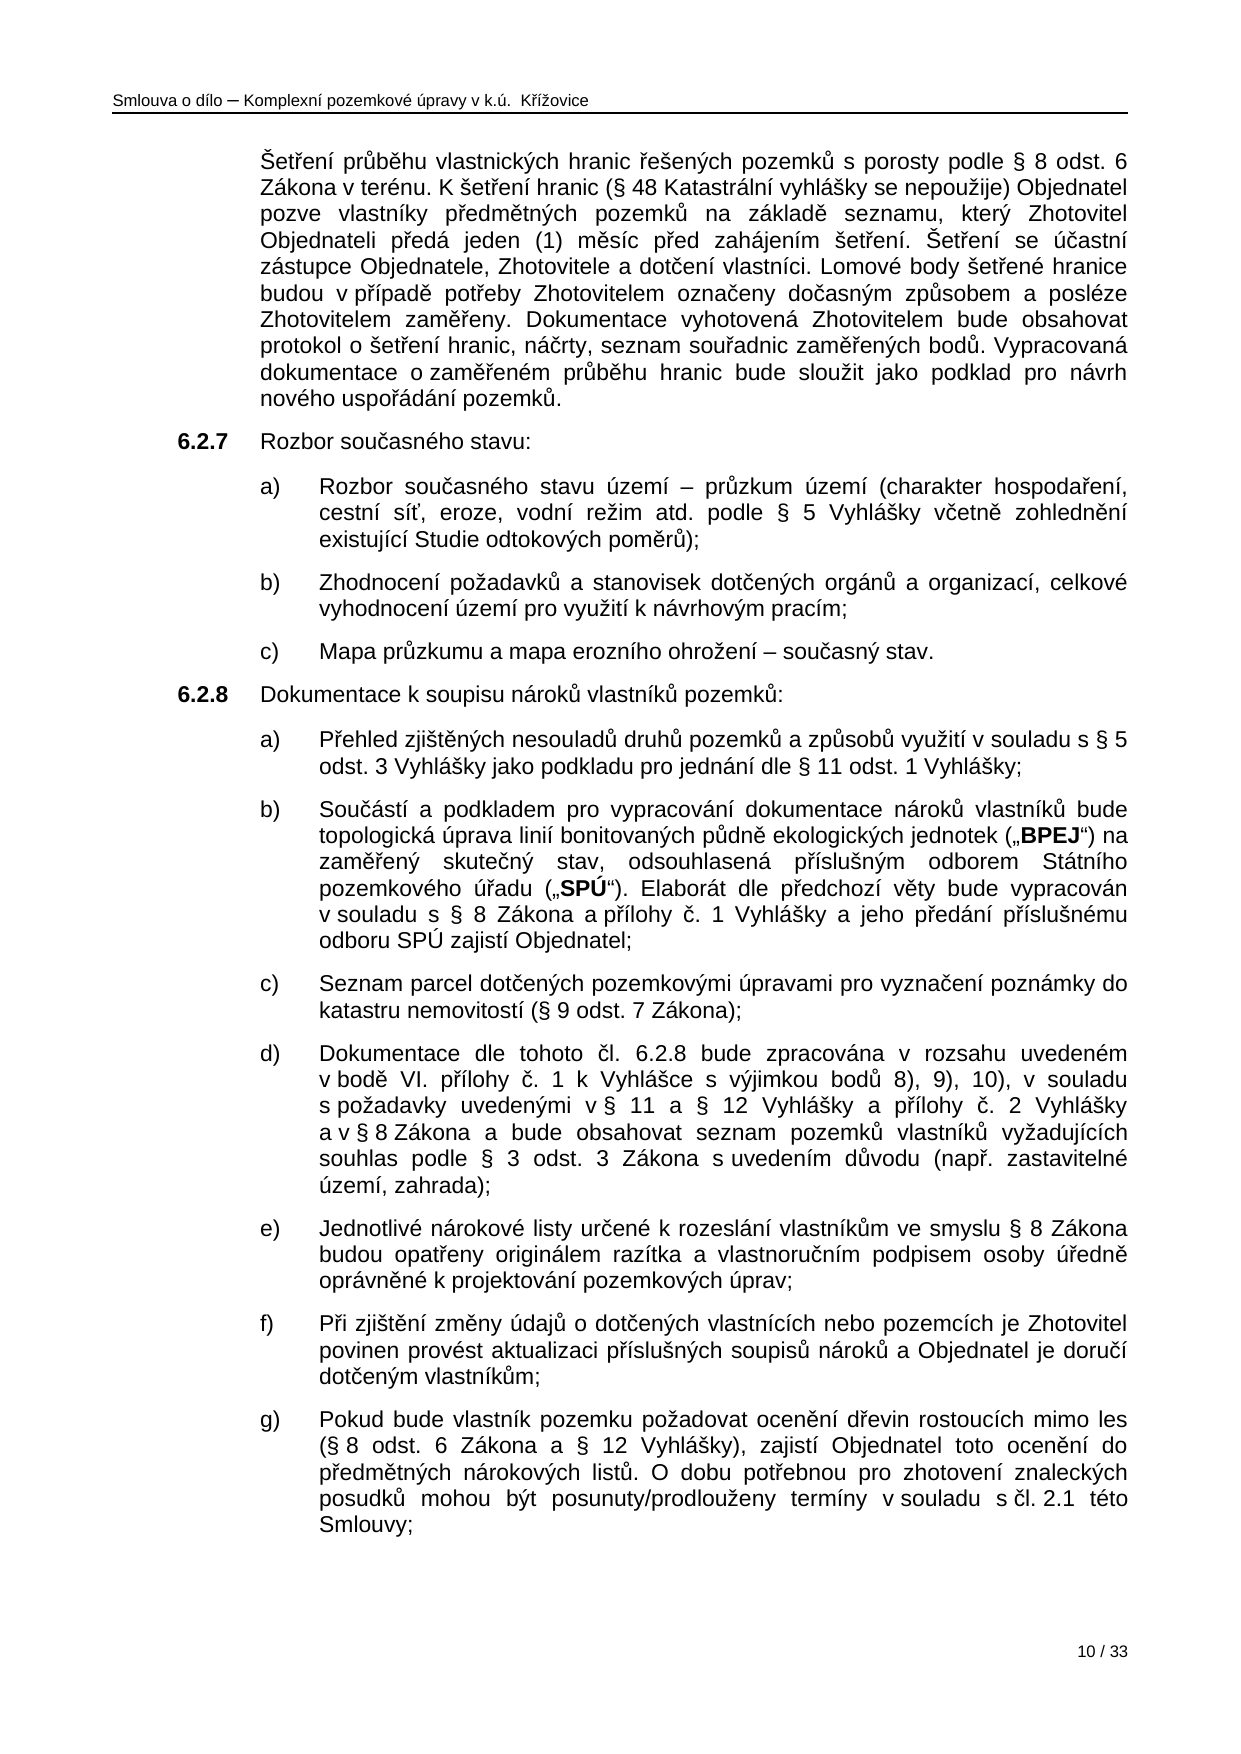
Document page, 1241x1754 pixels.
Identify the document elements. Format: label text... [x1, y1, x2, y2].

list Rozbor současného stavu území – průzkum území (charakter hospodaření, cestní síť, eroze, vodní režim atd. podle § 5 Vyhlášky včetně zohlednění existující Studie odtokových poměrů); [260, 473, 1128, 552]
list Zhodnocení požadavků a stanovisek dotčených orgánů a organizací, celkové vyhodnocení území pro využití k návrhovým pracím; [260, 569, 1128, 621]
list Pokud bude vlastník pozemku požadovat ocenění dřevin rostoucích mimo les (§ 8 odst. 6 Zákona a § 12 Vyhlášky), zajistí Objednatel toto ocenění do předmětných nárokových listů. O dobu potřebnou pro zhotovení znaleckých posudků mohou být posunuty/prodlouženy termíny v souladu s čl. 2.1 této Smlouvy; [260, 1406, 1128, 1538]
list Při zjištění změny údajů o dotčených vlastnících nebo pozemcích je Zhotovitel povinen provést aktualizaci příslušných soupisů nároků a Objednatel je doručí dotčeným vlastníkům; [260, 1310, 1128, 1389]
list Šetření průběhu vlastnických hranic řešených pozemků s porosty podle § 8 odst. 6 Zákona v terénu. K šetření hranic (§ 48 Katastrální vyhlášky se nepoužije) Objednatel pozve vlastníky předmětných pozemků na základě seznamu, který Zhotovitel Objednateli předá jeden (1) měsíc před zahájením šetření. Šetření se účastní zástupce Objednatele, Zhotovitele a dotčení vlastníci. Lomové body šetřené hranice budou v případě potřeby Zhotovitelem označeny dočasným způsobem a posléze Zhotovitelem zaměřeny. Dokumentace vyhotovená Zhotovitelem bude obsahovat protokol o šetření hranic, náčrty, seznam souřadnic zaměřených bodů. Vypracovaná dokumentace o zaměřeném průběhu hranic bude sloužit jako podklad pro návrh nového uspořádání pozemků. [260, 148, 1128, 411]
list Seznam parcel dotčených pozemkovými úpravami pro vyznačení poznámky do katastru nemovitostí (§ 9 odst. 7 Zákona); [260, 970, 1128, 1023]
text Dokumentace k soupisu nároků vlastníků pozemků: [177, 681, 1128, 707]
text Rozbor současného stavu: [177, 428, 1128, 454]
list Součástí a podkladem pro vypracování dokumentace nároků vlastníků bude topologická úprava linií bonitovaných půdně ekologických jednotek („BPEJ“) na zaměřený skutečný stav, odsouhlasená příslušným odborem Státního pozemkového úřadu („SPÚ“). Elaborát dle předchozí věty bude vypracován v souladu s § 8 Zákona a přílohy č. 1 Vyhlášky a jeho předání příslušnému odboru SPÚ zajistí Objednatel; [260, 796, 1128, 954]
list Mapa průzkumu a mapa erozního ohrožení – současný stav. [260, 638, 1128, 664]
list Jednotlivé nárokové listy určené k rozeslání vlastníkům ve smyslu § 8 Zákona budou opatřeny originálem razítka a vlastnoručním podpisem osoby úředně oprávněné k projektování pozemkových úprav; [260, 1214, 1128, 1294]
list Přehled zjištěných nesouladů druhů pozemků a způsobů využití v souladu s § 5 odst. 3 Vyhlášky jako podkladu pro jednání dle § 11 odst. 1 Vyhlášky; [260, 726, 1128, 779]
list Dokumentace dle tohoto čl. 6.2.8 bude zpracována v rozsahu uvedeném v bodě VI. přílohy č. 1 k Vyhlášce s výjimkou bodů 8), 9), 10), v souladu s požadavky uvedenými v § 11 a § 12 Vyhlášky a přílohy č. 2 Vyhlášky a v § 8 Zákona a bude obsahovat seznam pozemků vlastníků vyžadujících souhlas podle § 3 odst. 3 Zákona s uvedením důvodu (např. zastavitelné území, zahrada); [260, 1040, 1128, 1198]
